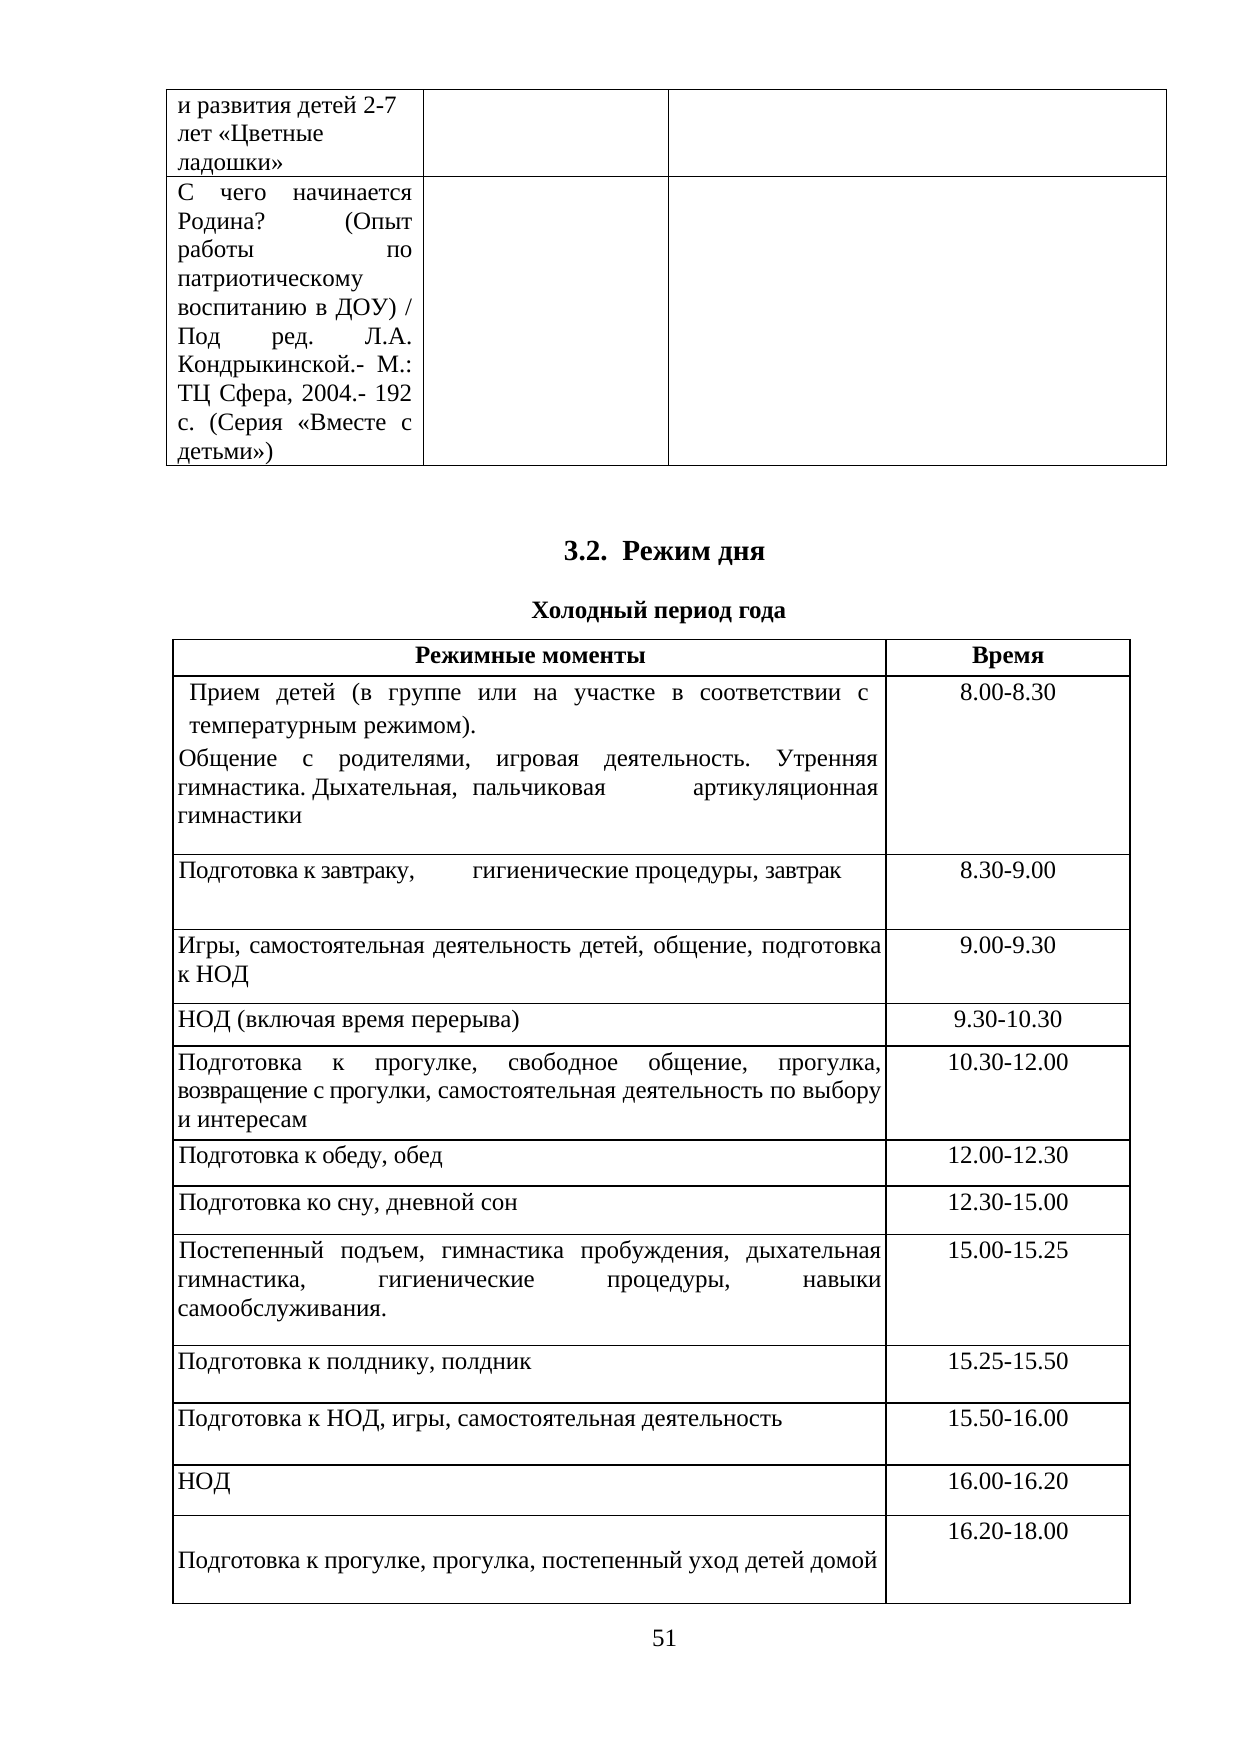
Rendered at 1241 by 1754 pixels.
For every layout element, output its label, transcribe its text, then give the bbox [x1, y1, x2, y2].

subtitle Холодный период года [177, 595, 1140, 624]
table_cell Подготовка к обеду, обед [174, 1141, 885, 1185]
table_cell Подготовка к прогулке, свободное общение, прогулка, возвращение с прогулки, самостоятельная деятельность по выбору и интересам [174, 1047, 885, 1139]
table_cell Постепенный подъем, гимнастика пробуждения, дыхательная гимнастика, гигиенические процедуры, навыки самообслуживания. [174, 1235, 885, 1345]
table_cell Прием детей (в группе или на участке в соответствии с температурным режимом). Общение с родителями, игровая деятельность. Утренняя гимнастика. Дыхательная, пальчиковая артикуляционная гимнастики [174, 677, 885, 853]
table_cell 15.00-15.25 [887, 1235, 1129, 1345]
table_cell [167, 90, 423, 176]
table_cell [424, 90, 668, 176]
table_cell 10.30-12.00 [887, 1047, 1129, 1139]
table_cell 15.25-15.50 [887, 1346, 1129, 1402]
table_cell Подготовка к завтраку, гигиенические процедуры, завтрак [174, 855, 885, 928]
table_cell 12.30-15.00 [887, 1187, 1129, 1234]
table_cell [669, 177, 1166, 464]
table_cell [424, 177, 668, 464]
table_cell 16.00-16.20 [887, 1466, 1129, 1515]
table_cell Подготовка к прогулке, прогулка, постепенный уход детей домой [174, 1516, 885, 1602]
table_cell 9.30-10.30 [887, 1004, 1129, 1045]
table_header Режимные моменты [174, 640, 885, 675]
table_cell 8.30-9.00 [887, 855, 1129, 928]
table_cell НОД (включая время перерыва) [174, 1004, 885, 1045]
table_cell [669, 90, 1166, 176]
text 3.2. Режим дня [177, 533, 1152, 566]
table_cell Подготовка ко сну, дневной сон [174, 1187, 885, 1234]
table_cell 9.00-9.30 [887, 930, 1129, 1002]
table_cell С чего начинается Родина? (Опыт работы по патриотическому воспитанию в ДОУ) / Под ред. Л.А. Кондрыкинской.- М.: ТЦ Сфера, 2004.- 192 с. (Серия «Вместе с детьми») [167, 177, 423, 464]
table_cell 16.20-18.00 [887, 1516, 1129, 1602]
table_cell Игры, самостоятельная деятельность детей, общение, подготовка к НОД [174, 930, 885, 1002]
table_cell НОД [174, 1466, 885, 1515]
table_cell 12.00-12.30 [887, 1141, 1129, 1185]
table_cell 8.00-8.30 [887, 677, 1129, 853]
table_cell Подготовка к полднику, полдник [174, 1346, 885, 1402]
table_cell 15.50-16.00 [887, 1404, 1129, 1464]
